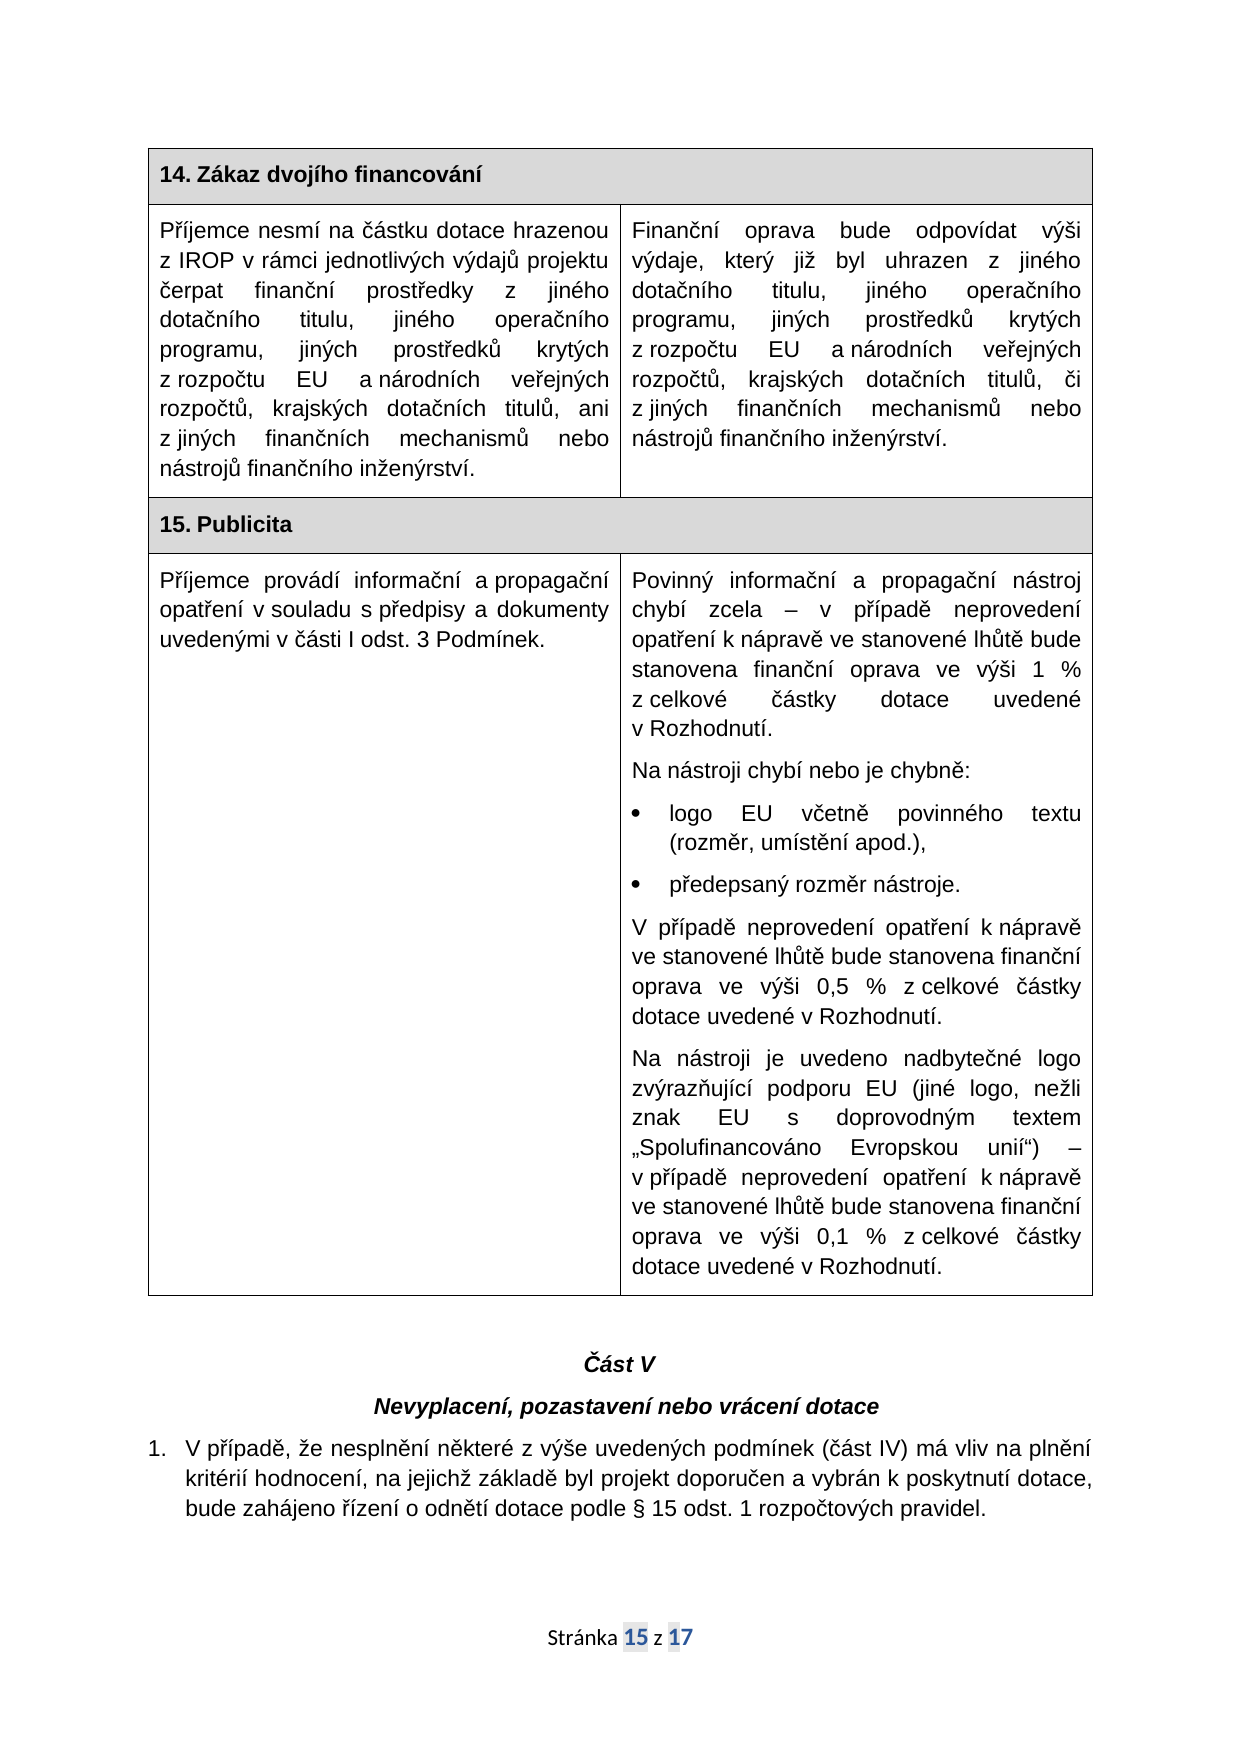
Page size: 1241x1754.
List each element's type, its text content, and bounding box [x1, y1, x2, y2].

table_cell Publicita [149, 498, 1092, 553]
text Nevyplacení, pozastavení nebo vrácení dotace [162, 1393, 1093, 1419]
table_cell Příjemce nesmí na částku dotace hrazenou z IROP v rámci jednotlivých výdajů projektu čerpat finanční prostředky z jiného dotačního titulu, jiného operačního programu, jiných prostředků krytých z rozpočtu EU a národních veřejných rozpočtů, krajských dotačních titulů, ani z jiných finančních mechanismů nebo nástrojů finančního inženýrství. [149, 205, 620, 497]
table_cell Příjemce provádí informační a propagační opatření v souladu s předpisy a dokumenty uvedenými v části I odst. 3 Podmínek. [149, 554, 620, 1295]
table_cell Povinný informační a propagační nástroj chybí zcela – v případě neprovedení opatření k nápravě ve stanovené lhůtě bude stanovena finanční oprava ve výši 1 % z celkové částky dotace uvedené v Rozhodnutí. Na nástroji chybí nebo je chybně: logo EU včetně povinného textu (rozměr, umístění apod.), předepsaný rozměr nástroje. V případě neprovedení opatření k nápravě ve stanovené lhůtě bude stanovena finanční oprava ve výši 0,5 % z celkové částky dotace uvedené v Rozhodnutí. Na nástroji je uvedeno nadbytečné logo zvýrazňující podporu EU (jiné logo, nežli znak EU s doprovodným textem „Spolufinancováno Evropskou unií“) – v případě neprovedení opatření k nápravě ve stanovené lhůtě bude stanovena finanční oprava ve výši 0,1 % z celkové částky dotace uvedené v Rozhodnutí. [621, 554, 1092, 1295]
table_cell Zákaz dvojího financování [149, 149, 1092, 204]
table_cell Finanční oprava bude odpovídat výši výdaje, který již byl uhrazen z jiného dotačního titulu, jiného operačního programu, jiných prostředků krytých z rozpočtu EU a národních veřejných rozpočtů, krajských dotačních titulů, či z jiných finančních mechanismů nebo nástrojů finančního inženýrství. [621, 205, 1092, 497]
subtitle Část V [148, 1351, 1093, 1377]
list V případě, že nesplnění některé z výše uvedených podmínek (část IV) má vliv na plnění kritérií hodnocení, na jejichž základě byl projekt doporučen a vybrán k poskytnutí dotace, bude zahájeno řízení o odnětí dotace podle § 15 odst. 1 rozpočtových pravidel. [148, 1435, 1093, 1521]
